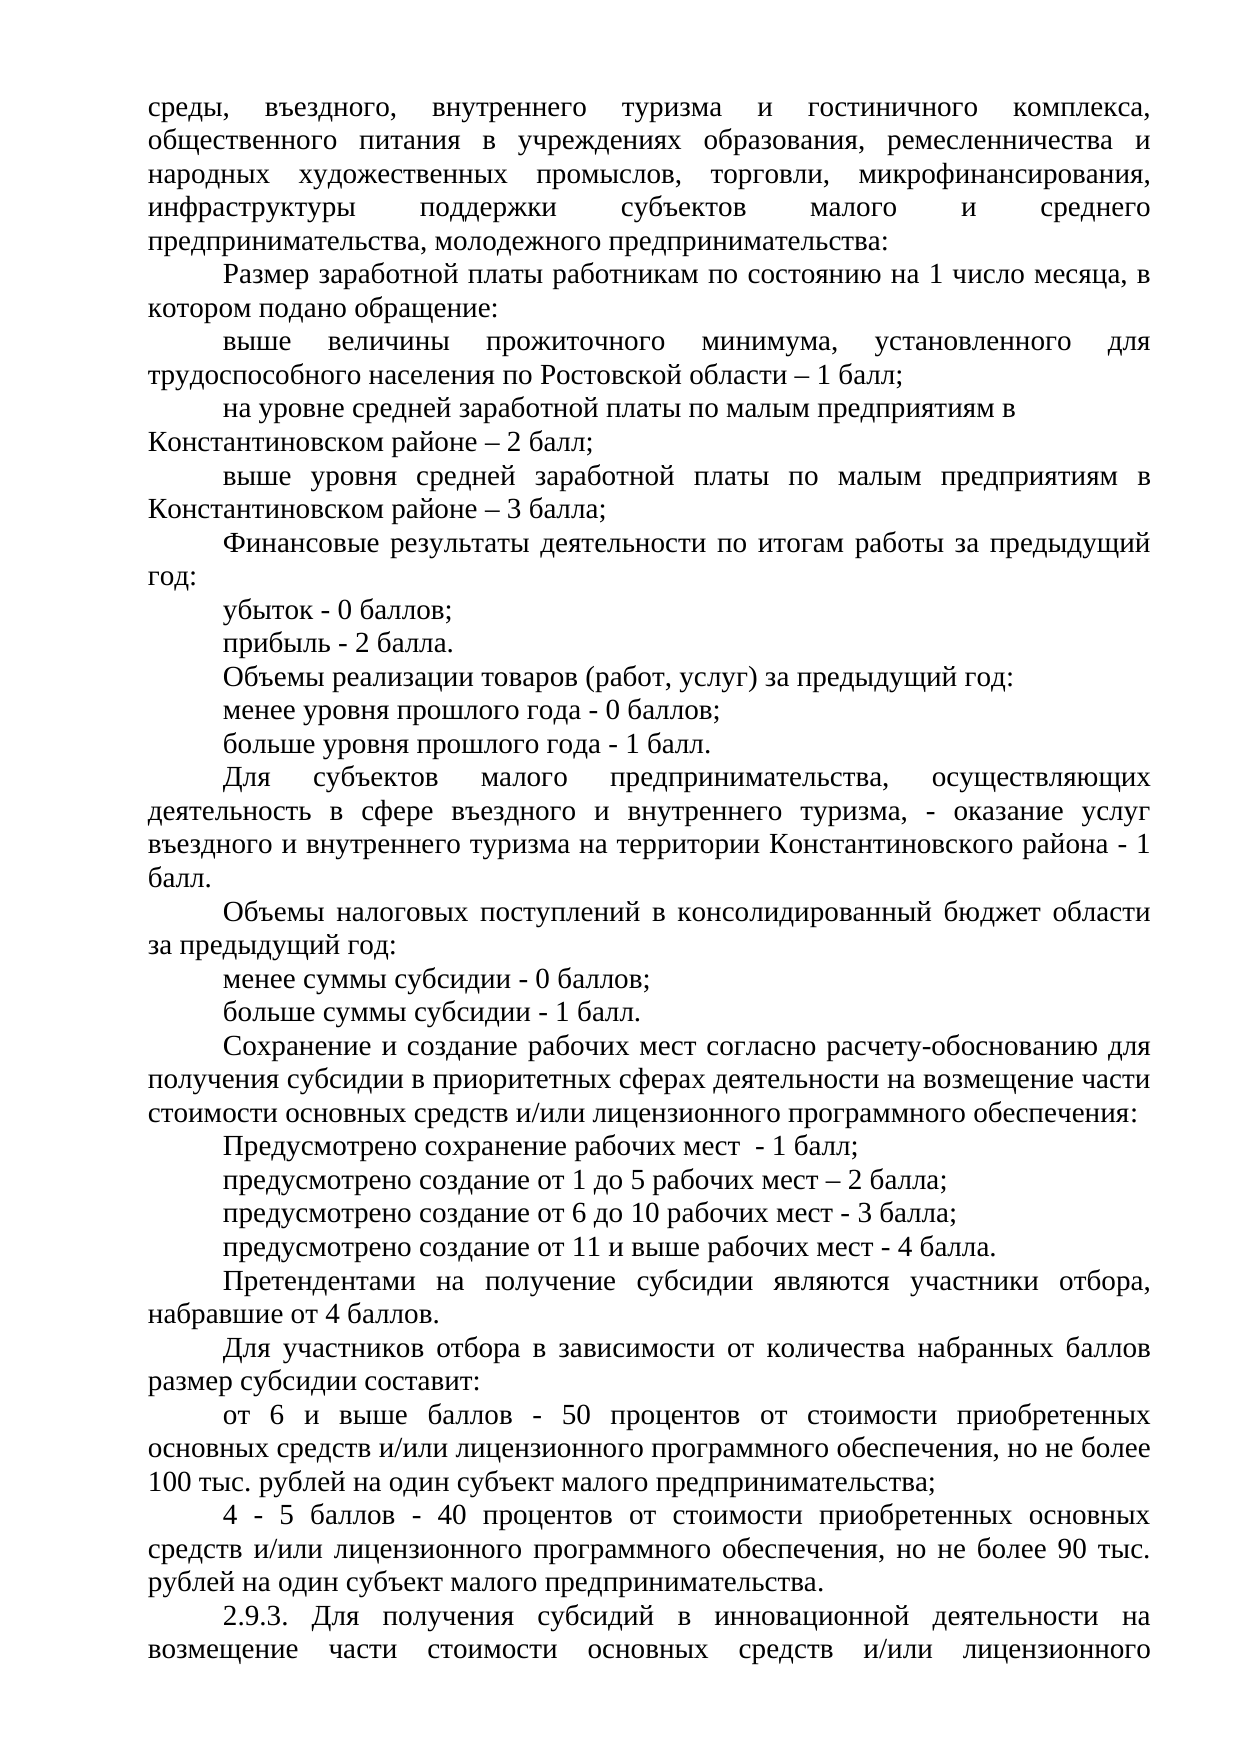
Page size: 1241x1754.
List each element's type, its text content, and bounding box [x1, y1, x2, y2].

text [148, 1598, 1152, 1665]
text Сохранение и создание рабочих мест согласно расчету-обоснованию для получения субсидии в приоритетных сферах деятельности на возмещение части стоимости основных средств и/или лицензионного программного обеспечения: [148, 1028, 1152, 1128]
text 4 - 5 баллов - 40 процентов от стоимости приобретенных основных средств и/или лицензионного программного обеспечения, но не более 90 тыс. рублей на один субъект малого предпринимательства. [148, 1497, 1152, 1598]
text Объемы реализации товаров (работ, услуг) за предыдущий год: [148, 659, 1152, 692]
text Размер заработной платы работникам по состоянию на 1 число месяца, в котором подано обращение: [148, 256, 1152, 323]
text на уровне средней заработной платы по малым предприятиям в Константиновском районе – 2 балл; [148, 391, 1152, 458]
text убыток - 0 баллов; [148, 592, 1152, 625]
text Для участников отбора в зависимости от количества набранных баллов размер субсидии составит: [148, 1330, 1152, 1397]
text прибыль - 2 балла. [148, 625, 1152, 659]
text Предусмотрено сохранение рабочих мест - 1 балл; [148, 1128, 1152, 1162]
text Финансовые результаты деятельности по итогам работы за предыдущий год: [148, 525, 1152, 592]
text предусмотрено создание от 1 до 5 рабочих мест – 2 балла; [148, 1162, 1152, 1196]
text выше величины прожиточного минимума, установленного для трудоспособного населения по Ростовской области – 1 балл; [148, 323, 1152, 391]
text Объемы налоговых поступлений в консолидированный бюджет области за предыдущий год: [148, 894, 1152, 961]
text предусмотрено создание от 6 до 10 рабочих мест - 3 балла; [148, 1196, 1152, 1229]
text Для субъектов малого предпринимательства, осуществляющих деятельность в сфере въездного и внутреннего туризма, - оказание услуг въездного и внутреннего туризма на территории Константиновского района - 1 балл. [148, 759, 1152, 894]
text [148, 89, 1152, 256]
text Претендентами на получение субсидии являются участники отбора, набравшие от 4 баллов. [148, 1263, 1152, 1330]
text предусмотрено создание от 11 и выше рабочих мест - 4 балла. [148, 1229, 1152, 1263]
text больше суммы субсидии - 1 балл. [148, 994, 1152, 1028]
text менее суммы субсидии - 0 баллов; [148, 961, 1152, 994]
text менее уровня прошлого года - 0 баллов; [148, 692, 1152, 726]
text больше уровня прошлого года - 1 балл. [148, 726, 1152, 759]
text выше уровня средней заработной платы по малым предприятиям в Константиновском районе – 3 балла; [148, 458, 1152, 525]
text от 6 и выше баллов - 50 процентов от стоимости приобретенных основных средств и/или лицензионного программного обеспечения, но не более 100 тыс. рублей на один субъект малого предпринимательства; [148, 1397, 1152, 1497]
